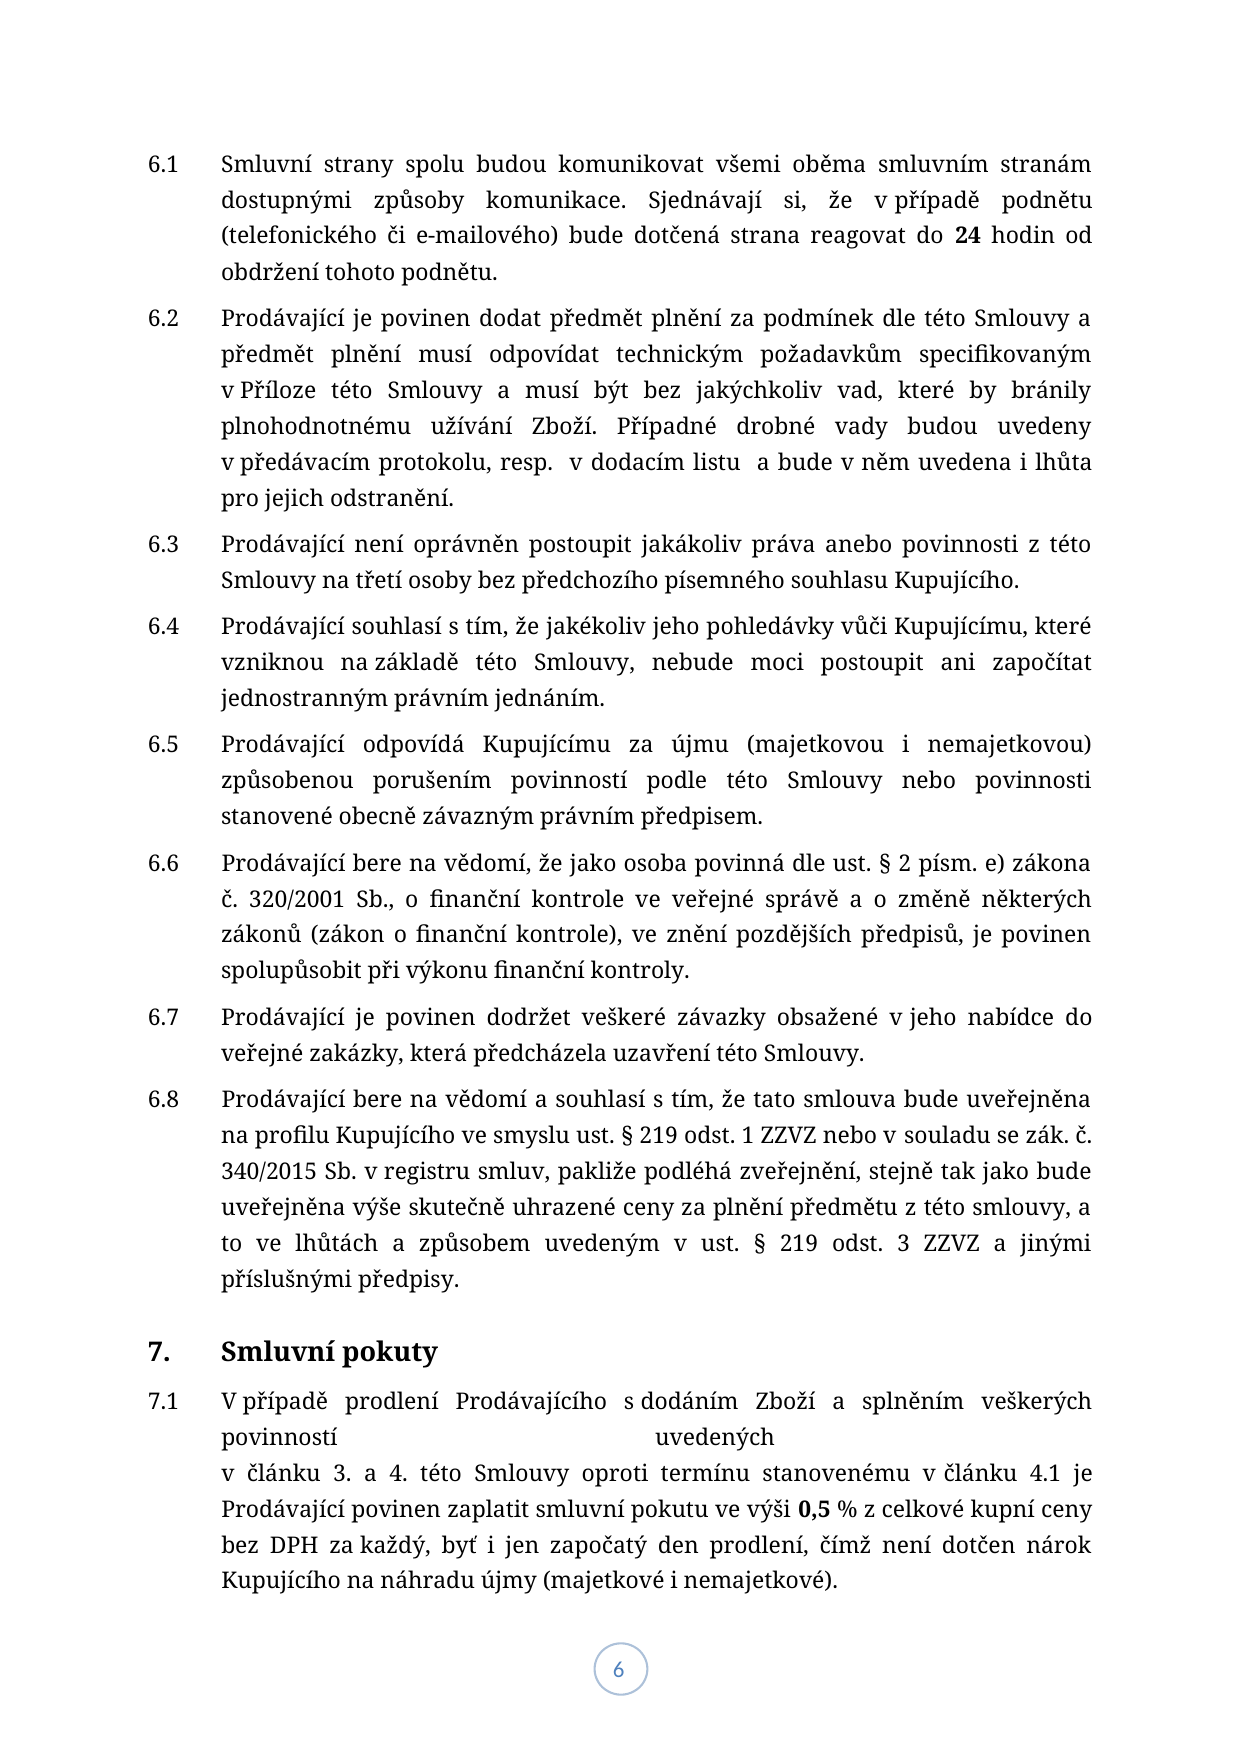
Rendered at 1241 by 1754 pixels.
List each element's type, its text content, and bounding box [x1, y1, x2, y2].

text 7.1 V případě prodlení Prodávajícího s dodáním Zboží a splněním veškerých povinností uvedených v článku 3. a 4. této Smlouvy oproti termínu stanovenému v článku 4.1 je Prodávající povinen zaplatit smluvní pokutu ve výši 0,5 % z celkové kupní ceny bez DPH za každý, byť i jen započatý den prodlení, čímž není dotčen nárok Kupujícího na náhradu újmy (majetkové i nemajetkové). [148, 1385, 1093, 1596]
text 6.1 Smluvní strany spolu budou komunikovat všemi oběma smluvním stranám dostupnými způsoby komunikace. Sjednávají si, že v případě podnětu (telefonického či e-mailového) bude dotčená strana reagovat do 24 hodin od obdržení tohoto podnětu. [148, 148, 1093, 287]
text 6.2 Prodávající je povinen dodat předmět plnění za podmínek dle této Smlouvy a předmět plnění musí odpovídat technickým požadavkům specifikovaným v Příloze této Smlouvy a musí být bez jakýchkoliv vad, které by bránily plnohodnotnému užívání Zboží. Případné drobné vady budou uvedeny v předávacím protokolu, resp. v dodacím listu a bude v něm uvedena i lhůta pro jejich odstranění. [148, 302, 1093, 513]
text 6.5 Prodávající odpovídá Kupujícímu za újmu (majetkovou i nemajetkovou) způsobenou porušením povinností podle této Smlouvy nebo povinnosti stanovené obecně závazným právním předpisem. [148, 728, 1093, 831]
text 6.4 Prodávající souhlasí s tím, že jakékoliv jeho pohledávky vůči Kupujícímu, které vzniknou na základě této Smlouvy, nebude moci postoupit ani započítat jednostranným právním jednáním. [148, 610, 1093, 713]
text 6.8 Prodávající bere na vědomí a souhlasí s tím, že tato smlouva bude uveřejněna na profilu Kupujícího ve smyslu ust. § 219 odst. 1 ZZVZ nebo v souladu se zák. č. 340/2015 Sb. v registru smluv, pakliže podléhá zveřejnění, stejně tak jako bude uveřejněna výše skutečně uhrazené ceny za plnění předmětu z této smlouvy, a to ve lhůtách a způsobem uvedeným v ust. § 219 odst. 3 ZZVZ a jinými příslušnými předpisy. [148, 1083, 1093, 1294]
text 6.7 Prodávající je povinen dodržet veškeré závazky obsažené v jeho nabídce do veřejné zakázky, která předcházela uzavření této Smlouvy. [148, 1001, 1093, 1068]
text 6.6 Prodávající bere na vědomí, že jako osoba povinná dle ust. § 2 písm. e) zákona č. 320/2001 Sb., o finanční kontrole ve veřejné správě a o změně některých zákonů (zákon o finanční kontrole), ve znění pozdějších předpisů, je povinen spolupůsobit při výkonu finanční kontroly. [148, 847, 1093, 986]
text 6.3 Prodávající není oprávněn postoupit jakákoliv práva anebo povinnosti z této Smlouvy na třetí osoby bez předchozího písemného souhlasu Kupujícího. [148, 528, 1093, 595]
text 7. Smluvní pokuty [148, 1332, 1093, 1369]
